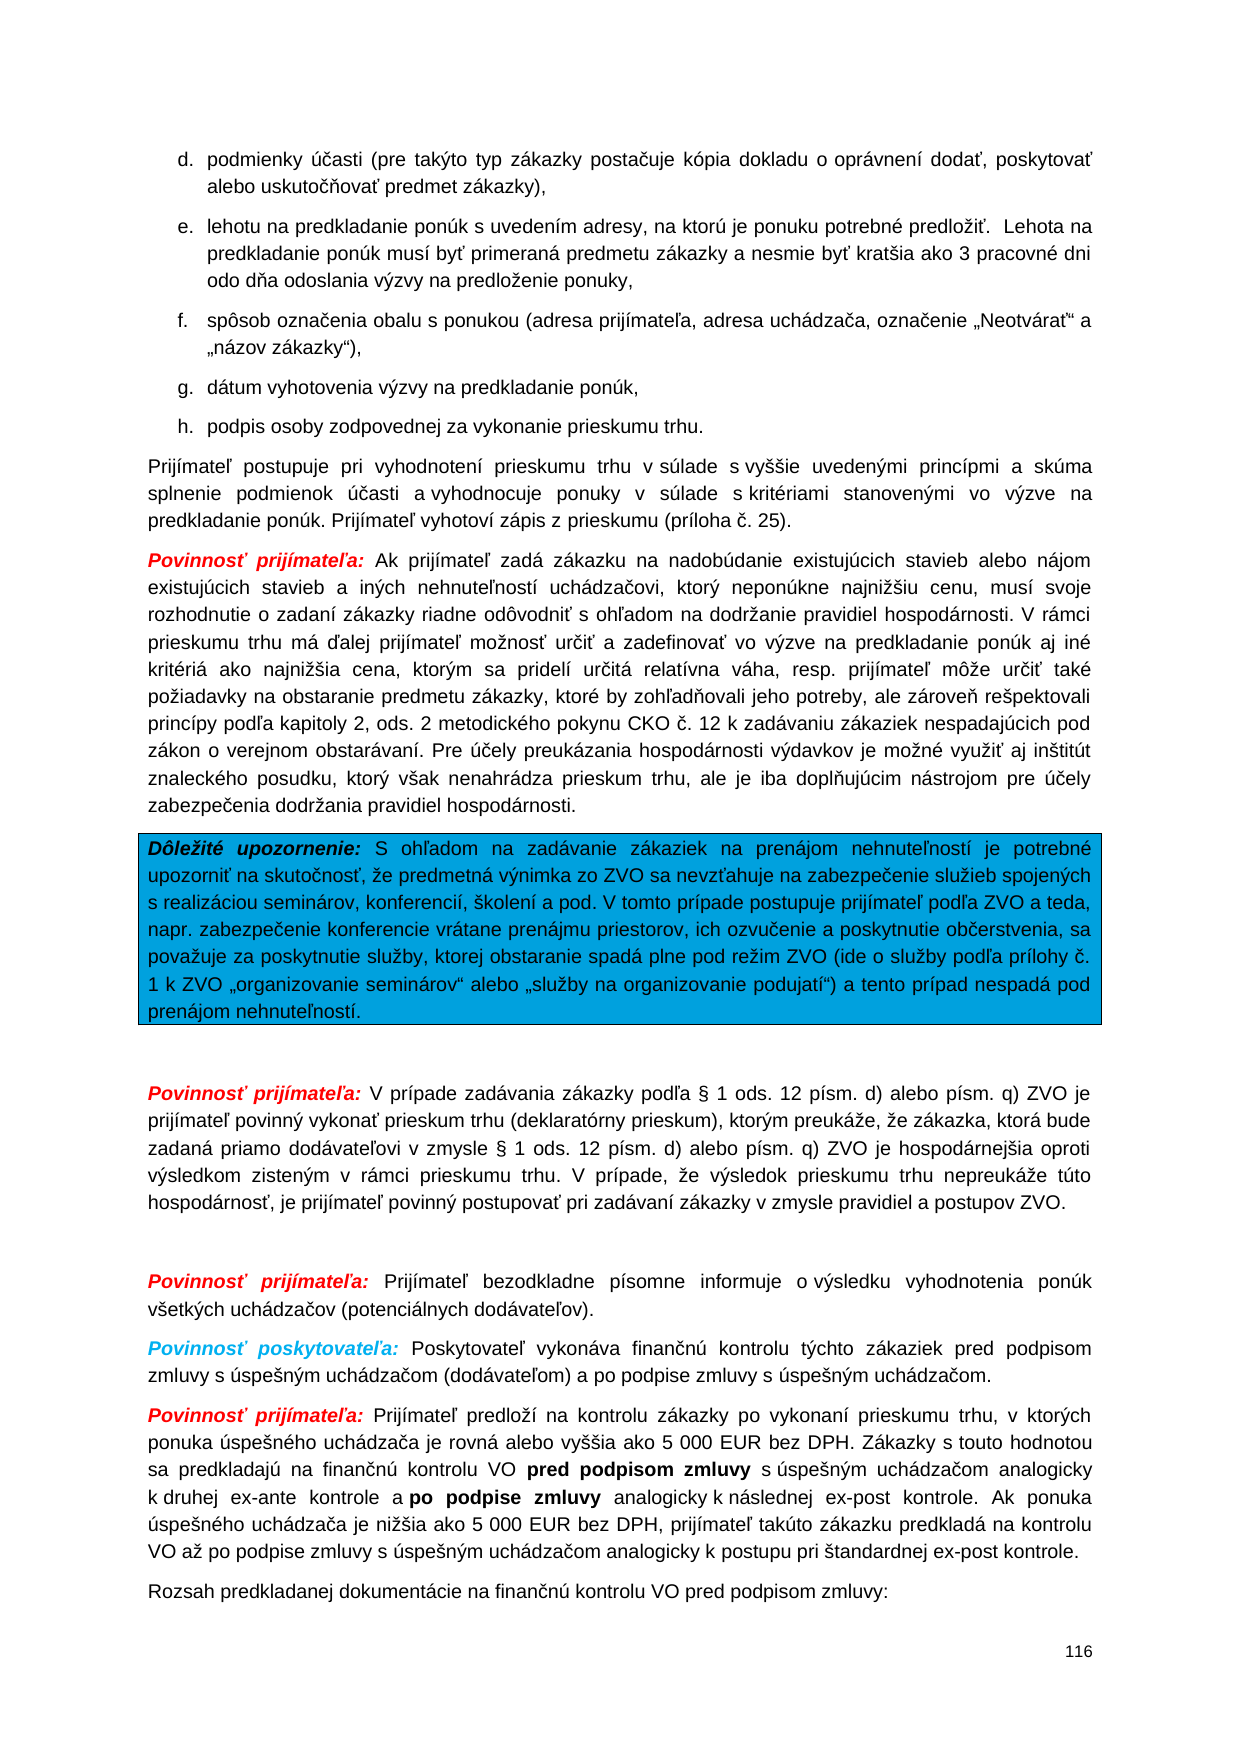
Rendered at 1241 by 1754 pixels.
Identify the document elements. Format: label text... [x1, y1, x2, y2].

text Povinnosť poskytovateľa: Poskytovateľ vykonáva finančnú kontrolu týchto zákaziek pred podpisom zmluvy s úspešným uchádzačom (dodávateľom) a po podpise zmluvy s úspešným uchádzačom. [148, 1337, 1092, 1387]
list dátum vyhotovenia výzvy na predkladanie ponúk, [177, 376, 1092, 398]
text Povinnosť prijímateľa: V prípade zadávania zákazky podľa § 1 ods. 12 písm. d) alebo písm. q) ZVO je prijímateľ povinný vykonať prieskum trhu (deklaratórny prieskum), ktorým preukáže, že zákazka, ktorá bude zadaná priamo dodávateľovi v zmysle § 1 ods. 12 písm. d) alebo písm. q) ZVO je hospodárnejšia oproti výsledkom zisteným v rámci prieskumu trhu. V prípade, že výsledok prieskumu trhu nepreukáže túto hospodárnosť, je prijímateľ povinný postupovať pri zadávaní zákazky v zmysle pravidiel a postupov ZVO. [148, 1082, 1092, 1213]
list spôsob označenia obalu s ponukou (adresa prijímateľa, adresa uchádzača, označenie „Neotvárať“ a „názov zákazky“), [177, 309, 1092, 358]
text Povinnosť prijímateľa: Ak prijímateľ zadá zákazku na nadobúdanie existujúcich stavieb alebo nájom existujúcich stavieb a iných nehnuteľností uchádzačovi, ktorý neponúkne najnižšiu cenu, musí svoje rozhodnutie o zadaní zákazky riadne odôvodniť s ohľadom na dodržanie pravidiel hospodárnosti. V rámci prieskumu trhu má ďalej prijímateľ možnosť určiť a zadefinovať vo výzve na predkladanie ponúk aj iné kritériá ako najnižšia cena, ktorým sa pridelí určitá relatívna váha, resp. prijímateľ môže určiť také požiadavky na obstaranie predmetu zákazky, ktoré by zohľadňovali jeho potreby, ale zároveň rešpektovali princípy podľa kapitoly 2, ods. 2 metodického pokynu CKO č. 12 k zadávaniu zákaziek nespadajúcich pod zákon o verejnom obstarávaní. Pre účely preukázania hospodárnosti výdavkov je možné využiť aj inštitút znaleckého posudku, ktorý však nenahrádza prieskum trhu, ale je iba doplňujúcim nástrojom pre účely zabezpečenia dodržania pravidiel hospodárnosti. [148, 549, 1092, 816]
text Prijímateľ postupuje pri vyhodnotení prieskumu trhu v súlade s vyššie uvedenými princípmi a skúma splnenie podmienok účasti a vyhodnocuje ponuky v súlade s kritériami stanovenými vo výzve na predkladanie ponúk. Prijímateľ vyhotoví zápis z prieskumu (príloha č. 25). [148, 455, 1092, 532]
list lehotu na predkladanie ponúk s uvedením adresy, na ktorú je ponuku potrebné predložiť. Lehota na predkladanie ponúk musí byť primeraná predmetu zákazky a nesmie byť kratšia ako 3 pracovné dni odo dňa odoslania výzvy na predloženie ponuky, [177, 214, 1092, 292]
text Povinnosť prijímateľa: Prijímateľ predloží na kontrolu zákazky po vykonaní prieskumu trhu, v ktorých ponuka úspešného uchádzača je rovná alebo vyššia ako 5 000 EUR bez DPH. Zákazky s touto hodnotou sa predkladajú na finančnú kontrolu VO pred podpisom zmluvy s úspešným uchádzačom analogicky k druhej ex-ante kontrole a po podpise zmluvy analogicky k následnej ex-post kontrole. Ak ponuka úspešného uchádzača je nižšia ako 5 000 EUR bez DPH, prijímateľ takúto zákazku predkladá na kontrolu VO až po podpise zmluvy s úspešným uchádzačom analogicky k postupu pri štandardnej ex-post kontrole. [148, 1404, 1092, 1563]
list podmienky účasti (pre takýto typ zákazky postačuje kópia dokladu o oprávnení dodať, poskytovať alebo uskutočňovať predmet zákazky), [177, 148, 1092, 198]
text Povinnosť prijímateľa: Prijímateľ bezodkladne písomne informuje o výsledku vyhodnotenia ponúk všetkých uchádzačov (potenciálnych dodávateľov). [148, 1270, 1092, 1320]
text Rozsah predkladanej dokumentácie na finančnú kontrolu VO pred podpisom zmluvy: [148, 1579, 1092, 1602]
text Dôležité upozornenie: S ohľadom na zadávanie zákaziek na prenájom nehnuteľností je potrebné upozorniť na skutočnosť, že predmetná výnimka zo ZVO sa nevzťahuje na zabezpečenie služieb spojených s realizáciou seminárov, konferencií, školení a pod. V tomto prípade postupuje prijímateľ podľa ZVO a teda, napr. zabezpečenie konferencie vrátane prenájmu priestorov, ich ozvučenie a poskytnutie občerstvenia, sa považuje za poskytnutie služby, ktorej obstaranie spadá plne pod režim ZVO (ide o služby podľa prílohy č. 1 k ZVO „organizovanie seminárov“ alebo „služby na organizovanie podujatí“) a tento prípad nespadá pod prenájom nehnuteľností. [139, 834, 1101, 1024]
list podpis osoby zodpovednej za vykonanie prieskumu trhu. [177, 415, 1092, 438]
